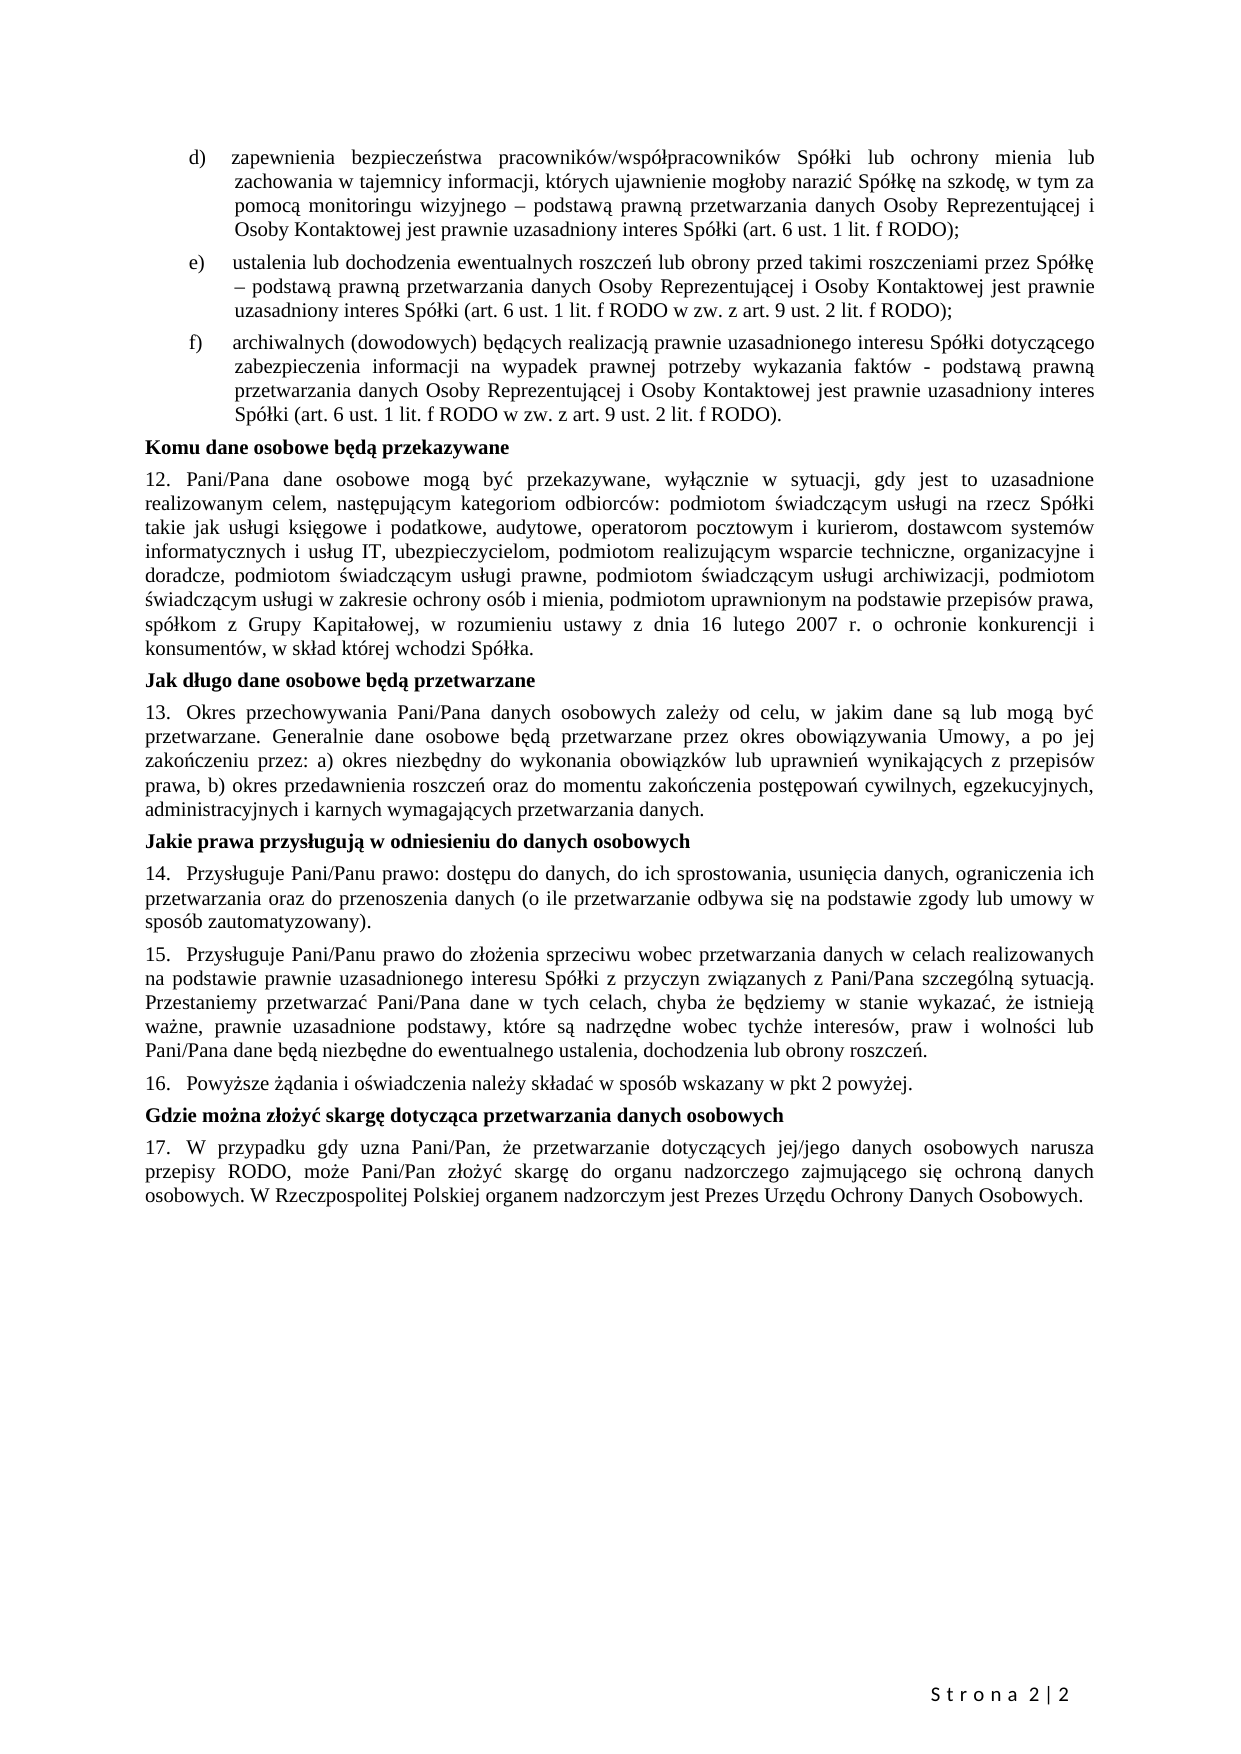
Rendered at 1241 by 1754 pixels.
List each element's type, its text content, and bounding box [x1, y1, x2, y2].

text Gdzie można złożyć skargę dotycząca przetwarzania danych osobowych [145, 1103, 1096, 1127]
list ustalenia lub dochodzenia ewentualnych roszczeń lub obrony przed takimi roszczeniami przez Spółkę – podstawą prawną przetwarzania danych Osoby Reprezentującej i Osoby Kontaktowej jest prawnie uzasadniony interes Spółki (art. 6 ust. 1 lit. f RODO w zw. z art. 9 ust. 2 lit. f RODO); [188, 249, 1096, 322]
list archiwalnych (dowodowych) będących realizacją prawnie uzasadnionego interesu Spółki dotyczącego zabezpieczenia informacji na wypadek prawnej potrzeby wykazania faktów - podstawą prawną przetwarzania danych Osoby Reprezentującej i Osoby Kontaktowej jest prawnie uzasadniony interes Spółki (art. 6 ust. 1 lit. f RODO w zw. z art. 9 ust. 2 lit. f RODO). [188, 330, 1096, 426]
list W przypadku gdy uzna Pani/Pan, że przetwarzanie dotyczących jej/jego danych osobowych narusza przepisy RODO, może Pani/Pan złożyć skargę do organu nadzorczego zajmującego się ochroną danych osobowych. W Rzeczpospolitej Polskiej organem nadzorczym jest Prezes Urzędu Ochrony Danych Osobowych. [145, 1135, 1096, 1207]
list Powyższe żądania i oświadczenia należy składać w sposób wskazany w pkt 2 powyżej. [145, 1071, 1096, 1094]
list Okres przechowywania Pani/Pana danych osobowych zależy od celu, w jakim dane są lub mogą być przetwarzane. Generalnie dane osobowe będą przetwarzane przez okres obowiązywania Umowy, a po jej zakończeniu przez: a) okres niezbędny do wykonania obowiązków lub uprawnień wynikających z przepisów prawa, b) okres przedawnienia roszczeń oraz do momentu zakończenia postępowań cywilnych, egzekucyjnych, administracyjnych i karnych wymagających przetwarzania danych. [145, 700, 1096, 821]
list Pani/Pana dane osobowe mogą być przekazywane, wyłącznie w sytuacji, gdy jest to uzasadnione realizowanym celem, następującym kategoriom odbiorców: podmiotom świadczącym usługi na rzecz Spółki takie jak usługi księgowe i podatkowe, audytowe, operatorom pocztowym i kurierom, dostawcom systemów informatycznych i usług IT, ubezpieczycielom, podmiotom realizującym wsparcie techniczne, organizacyjne i doradcze, podmiotom świadczącym usługi prawne, podmiotom świadczącym usługi archiwizacji, podmiotom świadczącym usługi w zakresie ochrony osób i mienia, podmiotom uprawnionym na podstawie przepisów prawa, spółkom z Grupy Kapitałowej, w rozumieniu ustawy z dnia 16 lutego 2007 r. o ochronie konkurencji i konsumentów, w skład której wchodzi Spółka. [145, 467, 1096, 659]
text Komu dane osobowe będą przekazywane [145, 435, 1096, 459]
text Jak długo dane osobowe będą przetwarzane [145, 668, 1096, 692]
list zapewnienia bezpieczeństwa pracowników/współpracowników Spółki lub ochrony mienia lub zachowania w tajemnicy informacji, których ujawnienie mogłoby narazić Spółkę na szkodę, w tym za pomocą monitoringu wizyjnego – podstawą prawną przetwarzania danych Osoby Reprezentującej i Osoby Kontaktowej jest prawnie uzasadniony interes Spółki (art. 6 ust. 1 lit. f RODO); [188, 145, 1096, 241]
text Jakie prawa przysługują w odniesieniu do danych osobowych [145, 829, 1096, 853]
list Przysługuje Pani/Panu prawo: dostępu do danych, do ich sprostowania, usunięcia danych, ograniczenia ich przetwarzania oraz do przenoszenia danych (o ile przetwarzanie odbywa się na podstawie zgody lub umowy w sposób zautomatyzowany). [145, 861, 1096, 933]
list Przysługuje Pani/Panu prawo do złożenia sprzeciwu wobec przetwarzania danych w celach realizowanych na podstawie prawnie uzasadnionego interesu Spółki z przyczyn związanych z Pani/Pana szczególną sytuacją. Przestaniemy przetwarzać Pani/Pana dane w tych celach, chyba że będziemy w stanie wykazać, że istnieją ważne, prawnie uzasadnione podstawy, które są nadrzędne wobec tychże interesów, praw i wolności lub Pani/Pana dane będą niezbędne do ewentualnego ustalenia, dochodzenia lub obrony roszczeń. [145, 942, 1096, 1062]
